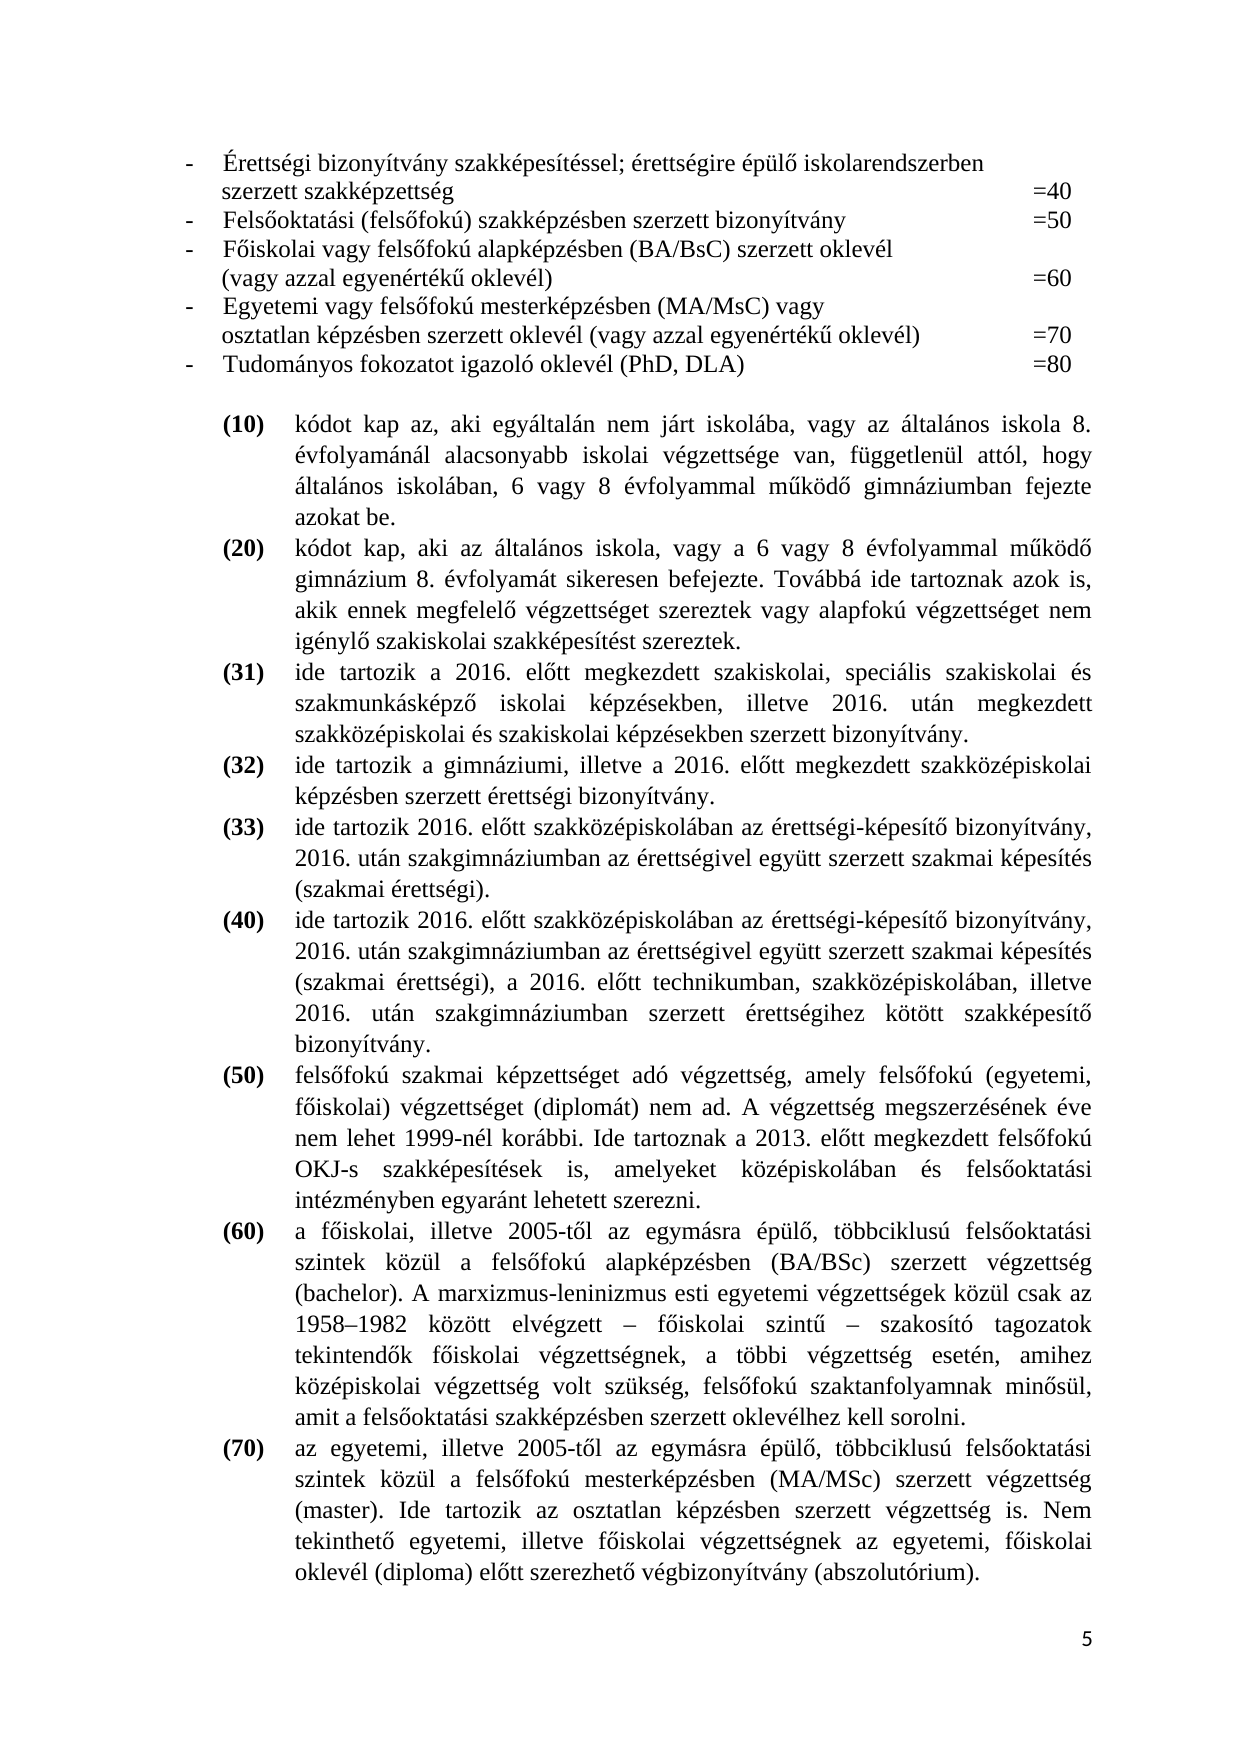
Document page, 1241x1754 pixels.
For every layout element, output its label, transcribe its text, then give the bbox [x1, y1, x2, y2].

text osztatlan képzésben szerzett oklevél (vagy azzal egyenértékű oklevél) =70 [221, 320, 1093, 349]
list (31) ide tartozik a 2016. előtt megkezdett szakiskolai, speciális szakiskolai és szakmunkásképző iskolai képzésekben, illetve 2016. után megkezdett szakközépiskolai és szakiskolai képzésekben szerzett bizonyítvány. [223, 657, 1093, 748]
list Egyetemi vagy felsőfokú mesterképzésben (MA/MsC) vagy [185, 291, 1093, 320]
list Tudományos fokozatot igazoló oklevél (PhD, DLA) =80 [185, 349, 1093, 378]
list Érettségi bizonyítvány szakképesítéssel; érettségire épülő iskolarendszerben [185, 148, 1093, 176]
text szerzett szakképzettség =40 [221, 176, 1093, 205]
text (vagy azzal egyenértékű oklevél) =60 [221, 263, 1093, 291]
list (50) felsőfokú szakmai képzettséget adó végzettség, amely felsőfokú (egyetemi, főiskolai) végzettséget (diplomát) nem ad. A végzettség megszerzésének éve nem lehet 1999-nél korábbi. Ide tartoznak a 2013. előtt megkezdett felsőfokú OKJ-s szakképesítések is, amelyeket középiskolában és felsőoktatási intézményben egyaránt lehetett szerezni. [223, 1061, 1093, 1213]
list (70) az egyetemi, illetve 2005-től az egymásra épülő, többciklusú felsőoktatási szintek közül a felsőfokú mesterképzésben (MA/MSc) szerzett végzettség (master). Ide tartozik az osztatlan képzésben szerzett végzettség is. Nem tekinthető egyetemi, illetve főiskolai végzettségnek az egyetemi, főiskolai oklevél (diploma) előtt szerezhető végbizonyítvány (abszolutórium). [223, 1433, 1093, 1586]
list (60) a főiskolai, illetve 2005-től az egymásra épülő, többciklusú felsőoktatási szintek közül a felsőfokú alapképzésben (BA/BSc) szerzett végzettség (bachelor). A marxizmus-leninizmus esti egyetemi végzettségek közül csak az 1958–1982 között elvégzett – főiskolai szintű – szakosító tagozatok tekintendők főiskolai végzettségnek, a többi végzettség esetén, amihez középiskolai végzettség volt szükség, felsőfokú szaktanfolyamnak minősül, amit a felsőoktatási szakképzésben szerzett oklevélhez kell sorolni. [223, 1216, 1093, 1431]
list (33) ide tartozik 2016. előtt szakközépiskolában az érettségi-képesítő bizonyítvány, 2016. után szakgimnáziumban az érettségivel együtt szerzett szakmai képesítés (szakmai érettségi). [223, 812, 1093, 903]
list Felsőoktatási (felsőfokú) szakképzésben szerzett bizonyítvány =50 [185, 205, 1093, 234]
list (20) kódot kap, aki az általános iskola, vagy a 6 vagy 8 évfolyammal működő gimnázium 8. évfolyamát sikeresen befejezte. Továbbá ide tartoznak azok is, akik ennek megfelelő végzettséget szereztek vagy alapfokú végzettséget nem igénylő szakiskolai szakképesítést szereztek. [223, 533, 1093, 655]
list (32) ide tartozik a gimnáziumi, illetve a 2016. előtt megkezdett szakközépiskolai képzésben szerzett érettségi bizonyítvány. [223, 750, 1093, 810]
list Főiskolai vagy felsőfokú alapképzésben (BA/BsC) szerzett oklevél [185, 234, 1093, 263]
list (40) ide tartozik 2016. előtt szakközépiskolában az érettségi-képesítő bizonyítvány, 2016. után szakgimnáziumban az érettségivel együtt szerzett szakmai képesítés (szakmai érettségi), a 2016. előtt technikumban, szakközépiskolában, illetve 2016. után szakgimnáziumban szerzett érettségihez kötött szakképesítő bizonyítvány. [223, 905, 1093, 1058]
list (10) kódot kap az, aki egyáltalán nem járt iskolába, vagy az általános iskola 8. évfolyamánál alacsonyabb iskolai végzettsége van, függetlenül attól, hogy általános iskolában, 6 vagy 8 évfolyammal működő gimnáziumban fejezte azokat be. [223, 409, 1093, 531]
